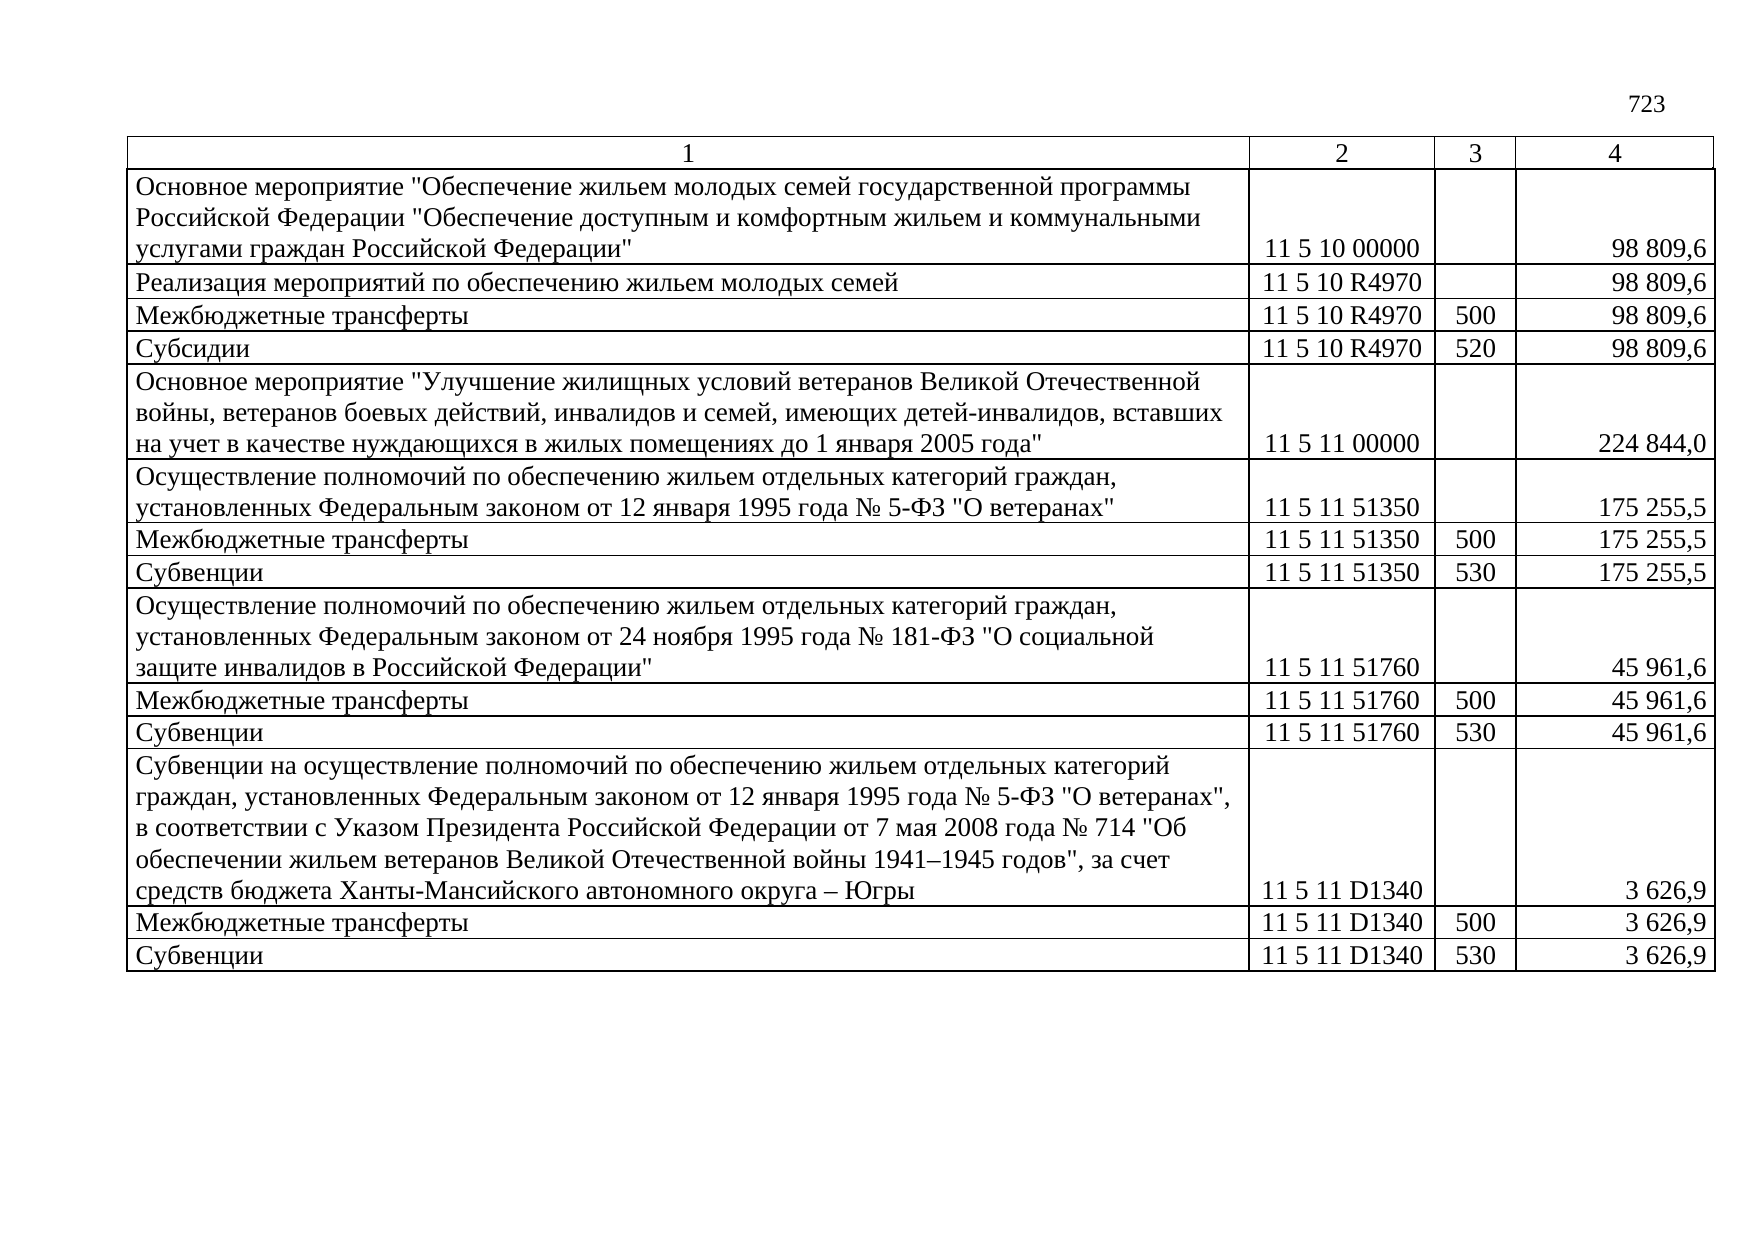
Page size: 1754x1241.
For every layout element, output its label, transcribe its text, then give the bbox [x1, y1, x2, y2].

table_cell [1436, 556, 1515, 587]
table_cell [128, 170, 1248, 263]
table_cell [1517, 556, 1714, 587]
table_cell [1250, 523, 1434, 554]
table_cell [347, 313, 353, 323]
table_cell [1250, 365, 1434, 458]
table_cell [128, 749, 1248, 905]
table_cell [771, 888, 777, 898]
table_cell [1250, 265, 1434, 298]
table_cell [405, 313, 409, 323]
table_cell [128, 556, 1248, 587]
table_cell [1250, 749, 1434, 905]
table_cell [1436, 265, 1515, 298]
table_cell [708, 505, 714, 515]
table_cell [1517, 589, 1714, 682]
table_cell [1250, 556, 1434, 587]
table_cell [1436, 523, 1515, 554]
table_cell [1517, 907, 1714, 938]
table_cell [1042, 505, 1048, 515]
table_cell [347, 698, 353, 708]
table_header 4 [1516, 137, 1713, 168]
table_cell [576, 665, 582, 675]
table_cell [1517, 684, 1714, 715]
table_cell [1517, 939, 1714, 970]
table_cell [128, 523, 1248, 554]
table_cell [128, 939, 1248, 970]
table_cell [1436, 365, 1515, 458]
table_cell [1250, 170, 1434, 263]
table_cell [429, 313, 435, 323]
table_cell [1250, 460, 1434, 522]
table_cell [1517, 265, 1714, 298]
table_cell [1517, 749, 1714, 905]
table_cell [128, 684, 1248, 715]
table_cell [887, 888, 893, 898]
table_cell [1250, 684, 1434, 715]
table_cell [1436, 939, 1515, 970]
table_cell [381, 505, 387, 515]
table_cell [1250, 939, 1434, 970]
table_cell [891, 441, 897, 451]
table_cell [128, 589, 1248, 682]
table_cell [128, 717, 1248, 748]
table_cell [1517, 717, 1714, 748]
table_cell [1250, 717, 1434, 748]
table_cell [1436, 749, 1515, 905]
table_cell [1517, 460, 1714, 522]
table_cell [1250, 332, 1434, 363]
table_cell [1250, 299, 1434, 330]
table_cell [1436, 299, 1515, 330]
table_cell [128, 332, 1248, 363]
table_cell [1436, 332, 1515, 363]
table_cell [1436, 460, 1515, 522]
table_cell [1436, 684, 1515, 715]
table_header 2 [1250, 137, 1434, 168]
table_header 1 [128, 137, 1249, 168]
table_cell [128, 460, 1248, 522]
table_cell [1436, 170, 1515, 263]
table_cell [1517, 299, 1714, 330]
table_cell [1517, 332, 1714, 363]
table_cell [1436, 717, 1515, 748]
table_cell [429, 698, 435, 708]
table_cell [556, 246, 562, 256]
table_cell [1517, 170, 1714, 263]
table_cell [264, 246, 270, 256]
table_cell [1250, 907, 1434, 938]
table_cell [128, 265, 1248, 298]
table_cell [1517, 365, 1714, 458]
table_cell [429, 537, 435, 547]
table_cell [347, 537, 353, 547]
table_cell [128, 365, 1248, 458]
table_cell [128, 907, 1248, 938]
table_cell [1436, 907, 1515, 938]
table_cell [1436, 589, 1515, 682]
table_header 3 [1435, 137, 1515, 168]
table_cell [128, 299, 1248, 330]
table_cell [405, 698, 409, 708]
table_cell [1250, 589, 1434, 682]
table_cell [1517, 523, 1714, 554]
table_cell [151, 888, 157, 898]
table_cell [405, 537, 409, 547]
